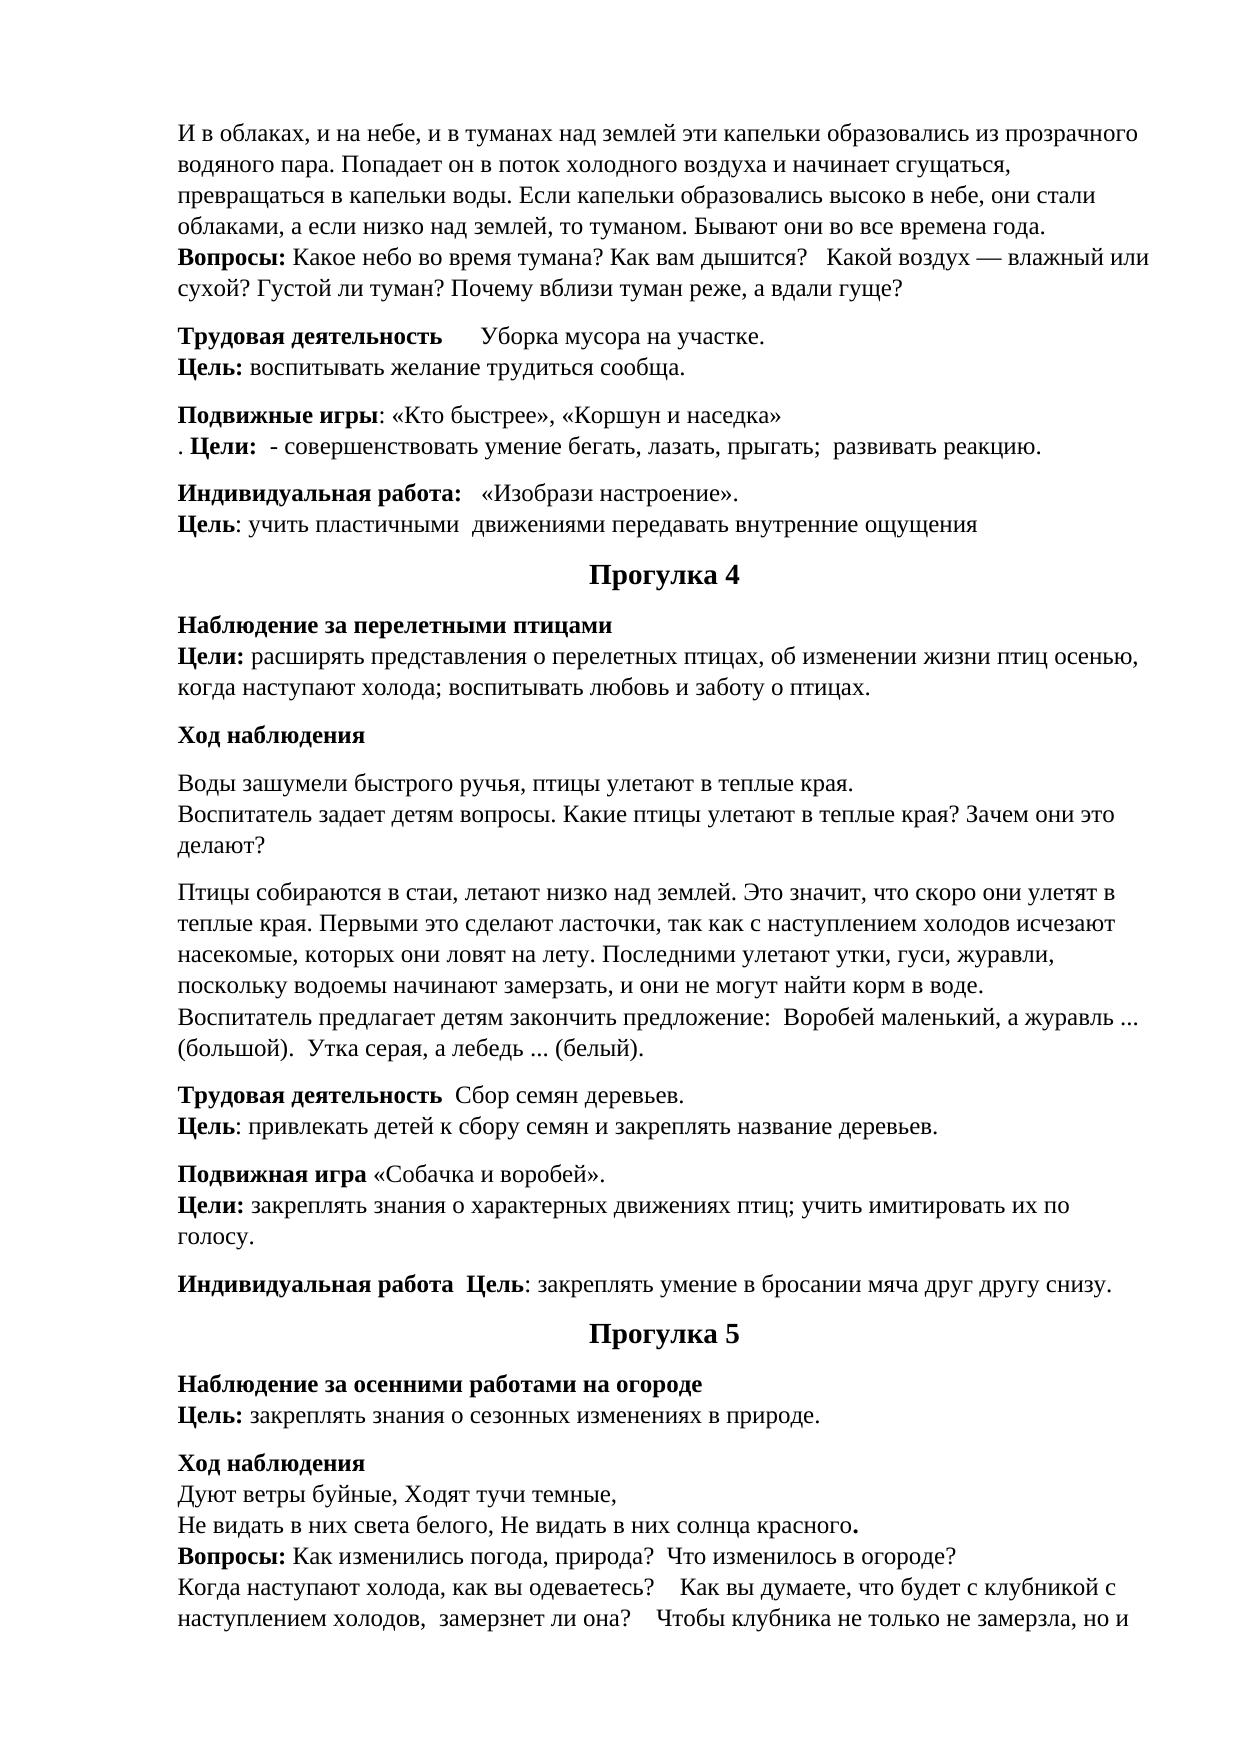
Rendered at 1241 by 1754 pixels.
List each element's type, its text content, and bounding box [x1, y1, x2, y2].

text Наблюдение за осенними работами на огороде Цель: закреплять знания о сезонных изменениях в природе. [177, 1369, 1152, 1429]
text Наблюдение за перелетными птицами Цели: расширять представления о перелетных птицах, об изменении жизни птиц осенью, когда наступают холода; воспитывать любовь и заботу о птицах. [177, 610, 1152, 701]
text Трудовая деятельность Сбор семян деревьев. Цель: привлекать детей к сбору семян и закреплять название деревьев. [177, 1080, 1152, 1140]
text Птицы собираются в стаи, летают низко над землей. Это значит, что скоро они улетят в теплые края. Первыми это сделают ласточки, так как с наступлением холодов исчезают насекомые, которых они ловят на лету. Последними улетают утки, гуси, журавли, поскольку водоемы начинают замерзать, и они не могут найти корм в воде. Воспитатель предлагает детям закончить предложение: Воробей маленький, а журавль ... (большой). Утка серая, а лебедь ... (белый). [177, 877, 1152, 1061]
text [177, 118, 1152, 302]
text Индивидуальная работа Цель: закреплять умение в бросании мяча друг другу снизу. [177, 1269, 1152, 1298]
text Прогулка 4 [177, 557, 1152, 591]
text Трудовая деятельность Уборка мусора на участке. Цель: воспитывать желание трудиться сообща. [177, 321, 1152, 381]
text Прогулка 5 [177, 1317, 1152, 1350]
text Подвижные игры: «Кто быстрее», «Коршун и наседка» . Цели: - совершенствовать умение бегать, лазать, прыгать; развивать реакцию. [177, 400, 1152, 459]
text Воды зашумели быстрого ручья, птицы улетают в теплые края. Воспитатель задает детям вопросы. Какие птицы улетают в теплые края? Зачем они это делают? [177, 768, 1152, 858]
text Индивидуальная работа: «Изобрази настроение». Цель: учить пластичными движениями передавать внутренние ощущения [177, 478, 1152, 538]
text Подвижная игра «Собачка и воробей». Цели: закреплять знания о характерных движениях птиц; учить имитировать их по голосу. [177, 1159, 1152, 1250]
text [177, 1448, 1152, 1632]
text Ход наблюдения [177, 720, 1152, 749]
